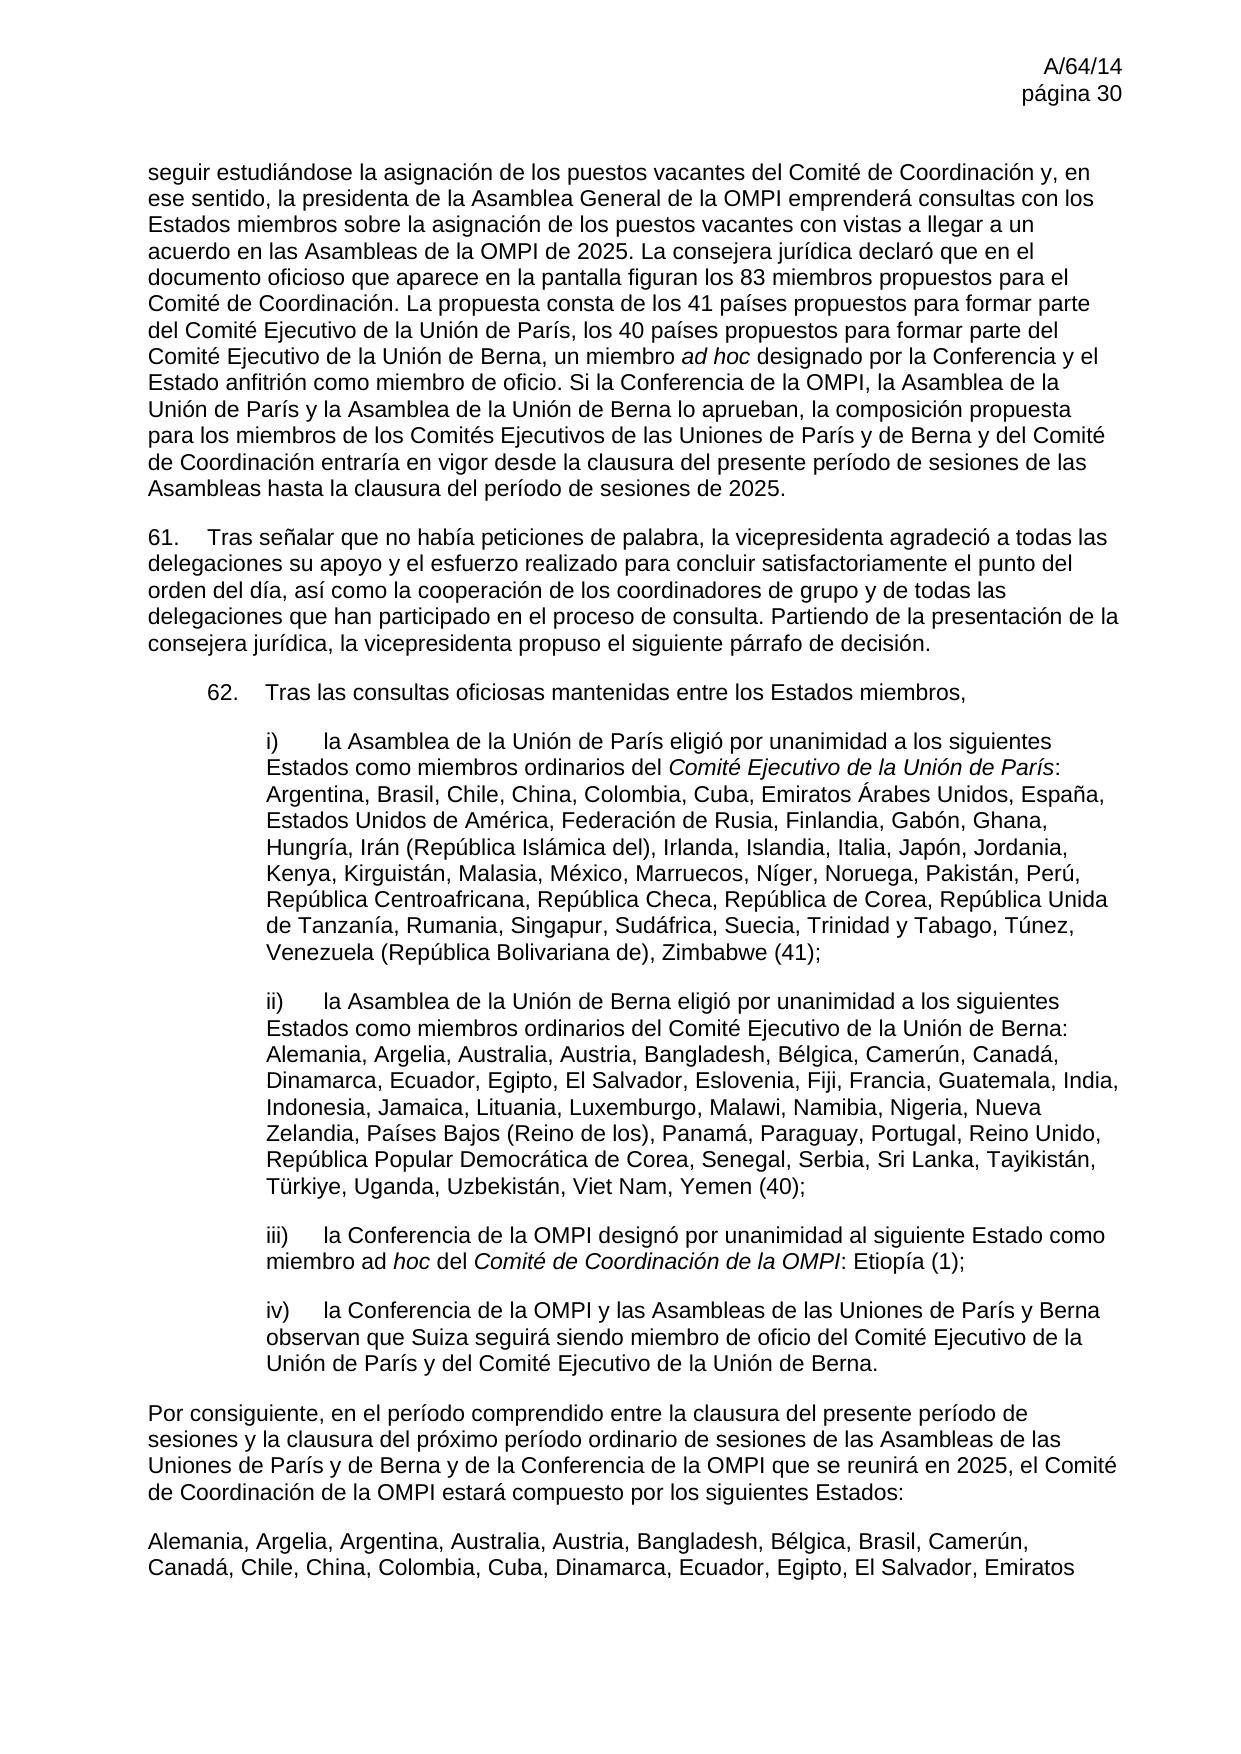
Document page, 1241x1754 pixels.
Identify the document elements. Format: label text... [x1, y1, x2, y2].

list Por consiguiente, en el período comprendido entre la clausura del presente período de sesiones y la clausura del próximo período ordinario de sesiones de las Asambleas de las Uniones de París y de Berna y de la Conferencia de la OMPI que se reunirá en 2025, el Comité de Coordinación de la OMPI estará compuesto por los siguientes Estados: [148, 1399, 1122, 1505]
list la Conferencia de la OMPI y las Asambleas de las Uniones de París y Berna observan que Suiza seguirá siendo miembro de oficio del Comité Ejecutivo de la Unión de París y del Comité Ejecutivo de la Unión de Berna. [266, 1297, 1122, 1377]
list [148, 1528, 1122, 1581]
list la Asamblea de la Unión de Berna eligió por unanimidad a los siguientes Estados como miembros ordinarios del Comité Ejecutivo de la Unión de Berna: Alemania, Argelia, Australia, Austria, Bangladesh, Bélgica, Camerún, Canadá, Dinamarca, Ecuador, Egipto, El Salvador, Eslovenia, Fiji, Francia, Guatemala, India, Indonesia, Jamaica, Lituania, Luxemburgo, Malawi, Namibia, Nigeria, Nueva Zelandia, Países Bajos (Reino de los), Panamá, Paraguay, Portugal, Reino Unido, República Popular Democrática de Corea, Senegal, Serbia, Sri Lanka, Tayikistán, Türkiye, Uganda, Uzbekistán, Viet Nam, Yemen (40); [266, 988, 1122, 1199]
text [148, 158, 1122, 501]
text Tras las consultas oficiosas mantenidas entre los Estados miembros, [207, 679, 1122, 705]
list la Asamblea de la Unión de París eligió por unanimidad a los siguientes Estados como miembros ordinarios del Comité Ejecutivo de la Unión de París: Argentina, Brasil, Chile, China, Colombia, Cuba, Emiratos Árabes Unidos, España, Estados Unidos de América, Federación de Rusia, Finlandia, Gabón, Ghana, Hungría, Irán (República Islámica del), Irlanda, Islandia, Italia, Japón, Jordania, Kenya, Kirguistán, Malasia, México, Marruecos, Níger, Noruega, Pakistán, Perú, República Centroafricana, República Checa, República de Corea, República Unida de Tanzanía, Rumania, Singapur, Sudáfrica, Suecia, Trinidad y Tabago, Túnez, Venezuela (República Bolivariana de), Zimbabwe (41); [266, 728, 1122, 965]
text Tras señalar que no había peticiones de palabra, la vicepresidenta agradeció a todas las delegaciones su apoyo y el esfuerzo realizado para concluir satisfactoriamente el punto del orden del día, así como la cooperación de los coordinadores de grupo y de todas las delegaciones que han participado en el proceso de consulta. Partiendo de la presentación de la consejera jurídica, la vicepresidenta propuso el siguiente párrafo de decisión. [148, 524, 1122, 656]
list la Conferencia de la OMPI designó por unanimidad al siguiente Estado como miembro ad hoc del Comité de Coordinación de la OMPI: Etiopía (1); [266, 1222, 1122, 1274]
